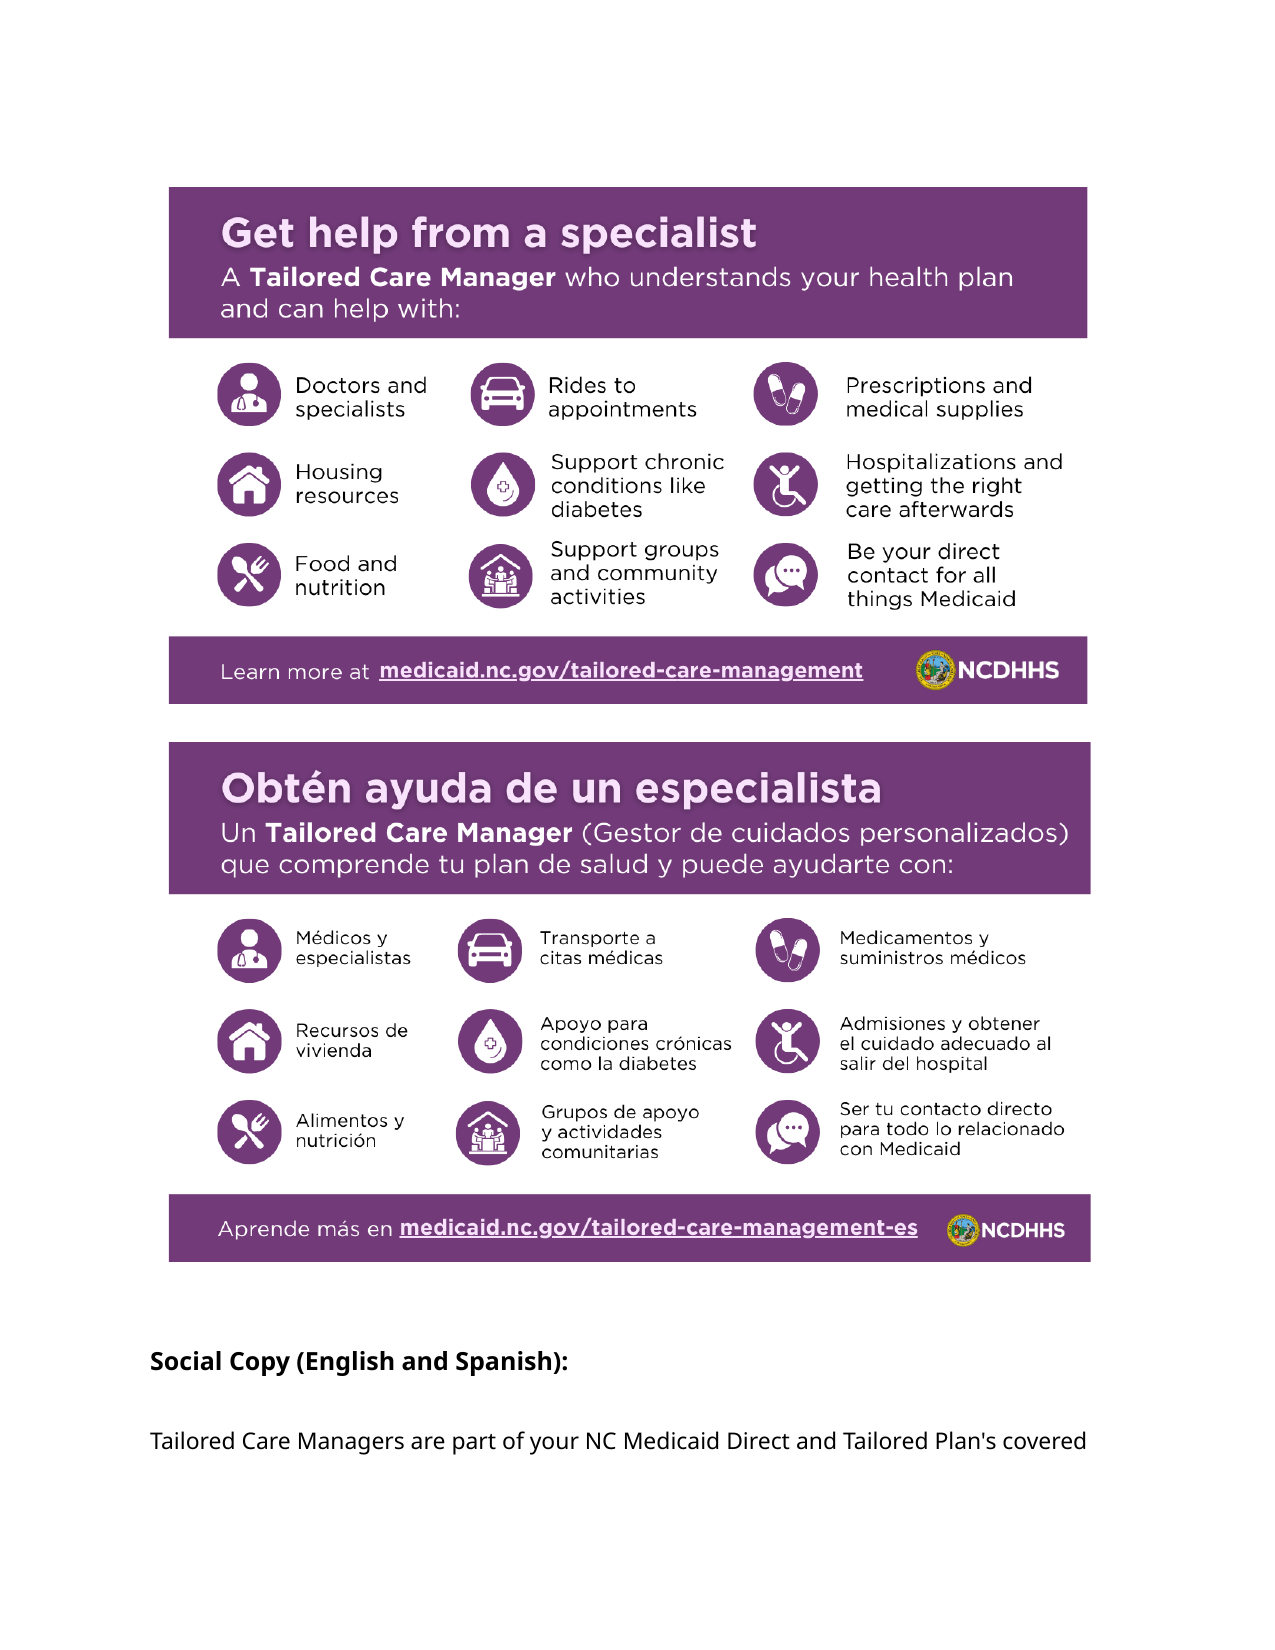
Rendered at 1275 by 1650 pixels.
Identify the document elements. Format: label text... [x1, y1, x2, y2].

text Social Copy (English and Spanish): [150, 1343, 1125, 1377]
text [150, 1425, 1125, 1456]
